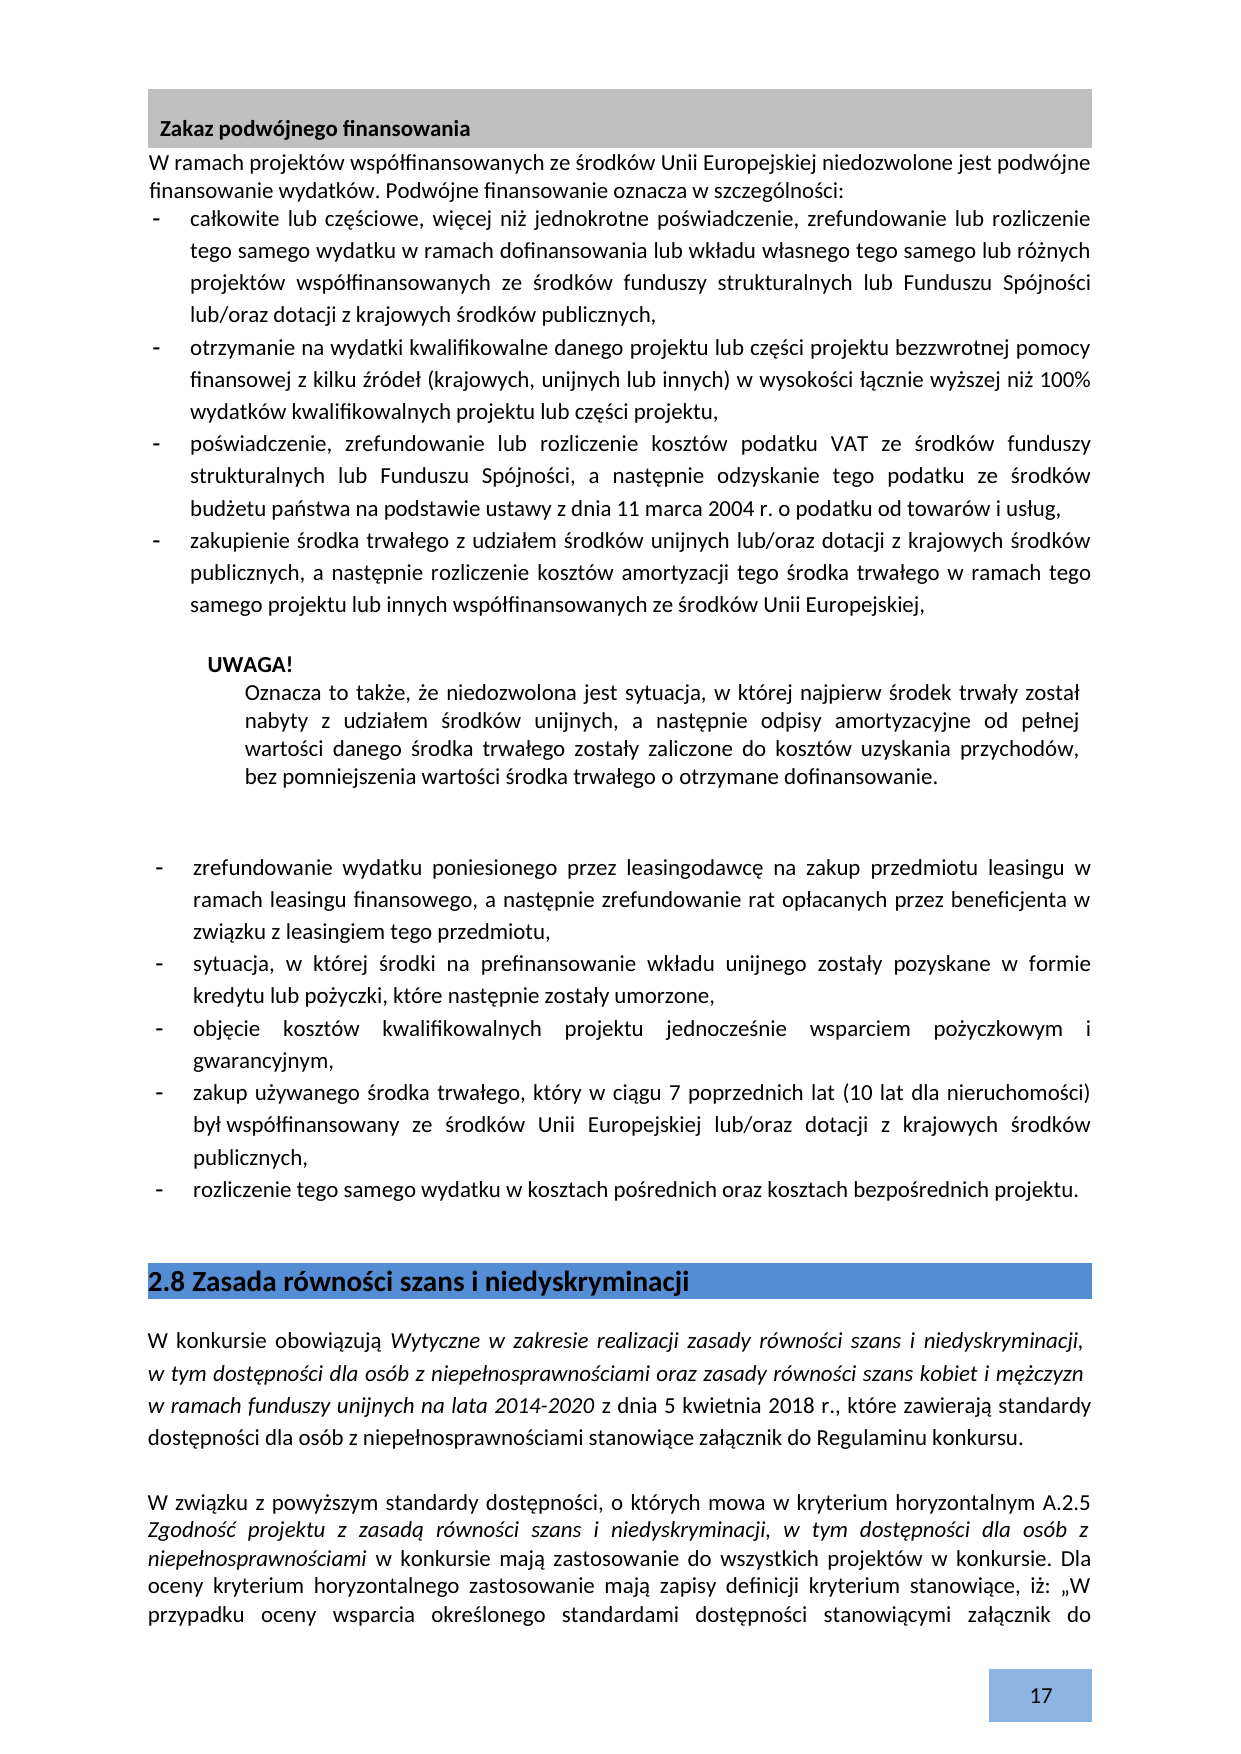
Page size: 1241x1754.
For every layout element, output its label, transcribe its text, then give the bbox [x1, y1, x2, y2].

list zakupienie środka trwałego z udziałem środków unijnych lub/oraz dotacji z krajowych środków publicznych, a następnie rozliczenie kosztów amortyzacji tego środka trwałego w ramach tego samego projektu lub innych współfinansowanych ze środków Unii Europejskiej, [152, 526, 1092, 618]
table_header UWAGA! Oznacza to także, że niedozwolona jest sytuacja, w której najpierw środek trwały został nabyty z udziałem środków unijnych, a następnie odpisy amortyzacyjne od pełnej wartości danego środka trwałego zostały zaliczone do kosztów uzyskania przychodów, bez pomniejszenia wartości środka trwałego o otrzymane dofinansowanie. [159, 650, 1092, 825]
list rozliczenie tego samego wydatku w kosztach pośrednich oraz kosztach bezpośrednich projektu. [155, 1175, 1092, 1203]
list poświadczenie, zrefundowanie lub rozliczenie kosztów podatku VAT ze środków funduszy strukturalnych lub Funduszu Spójności, a następnie odzyskanie tego podatku ze środków budżetu państwa na podstawie ustawy z dnia 11 marca 2004 r. o podatku od towarów i usług, [152, 429, 1092, 522]
list całkowite lub częściowe, więcej niż jednokrotne poświadczenie, zrefundowanie lub rozliczenie tego samego wydatku w ramach dofinansowania lub wkładu własnego tego samego lub różnych projektów współfinansowanych ze środków funduszy strukturalnych lub Funduszu Spójności lub/oraz dotacji z krajowych środków publicznych, [152, 204, 1092, 328]
text W konkursie obowiązują Wytyczne w zakresie realizacji zasady równości szans i niedyskryminacji, w tym dostępności dla osób z niepełnosprawnościami oraz zasady równości szans kobiet i mężczyzn w ramach funduszy unijnych na lata 2014-2020 z dnia 5 kwietnia 2018 r., które zawierają standardy dostępności dla osób z niepełnosprawnościami stanowiące załącznik do Regulaminu konkursu. [147, 1327, 1092, 1451]
list zrefundowanie wydatku poniesionego przez leasingodawcę na zakup przedmiotu leasingu w ramach leasingu finansowego, a następnie zrefundowanie rat opłacanych przez beneficjenta w związku z leasingiem tego przedmiotu, [155, 853, 1092, 945]
list objęcie kosztów kwalifikowalnych projektu jednocześnie wsparciem pożyczkowym i gwarancyjnym, [155, 1014, 1092, 1074]
list Zasada równości szans i niedyskryminacji [148, 1263, 1092, 1299]
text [147, 1488, 1092, 1628]
list otrzymanie na wydatki kwalifikowalne danego projektu lub części projektu bezzwrotnej pomocy finansowej z kilku źródeł (krajowych, unijnych lub innych) w wysokości łącznie wyższej niż 100% wydatków kwalifikowalnych projektu lub części projektu, [152, 333, 1092, 425]
table_header Zakaz podwójnego finansowania [148, 89, 1092, 148]
list sytuacja, w której środki na prefinansowanie wkładu unijnego zostały pozyskane w formie kredytu lub pożyczki, które następnie zostały umorzone, [155, 949, 1092, 1010]
list zakup używanego środka trwałego, który w ciągu 7 poprzednich lat (10 lat dla nieruchomości) był współfinansowany ze środków Unii Europejskiej lub/oraz dotacji z krajowych środków publicznych, [155, 1078, 1092, 1171]
text W ramach projektów współfinansowanych ze środków Unii Europejskiej niedozwolone jest podwójne finansowanie wydatków. Podwójne finansowanie oznacza w szczególności: [148, 148, 1092, 204]
